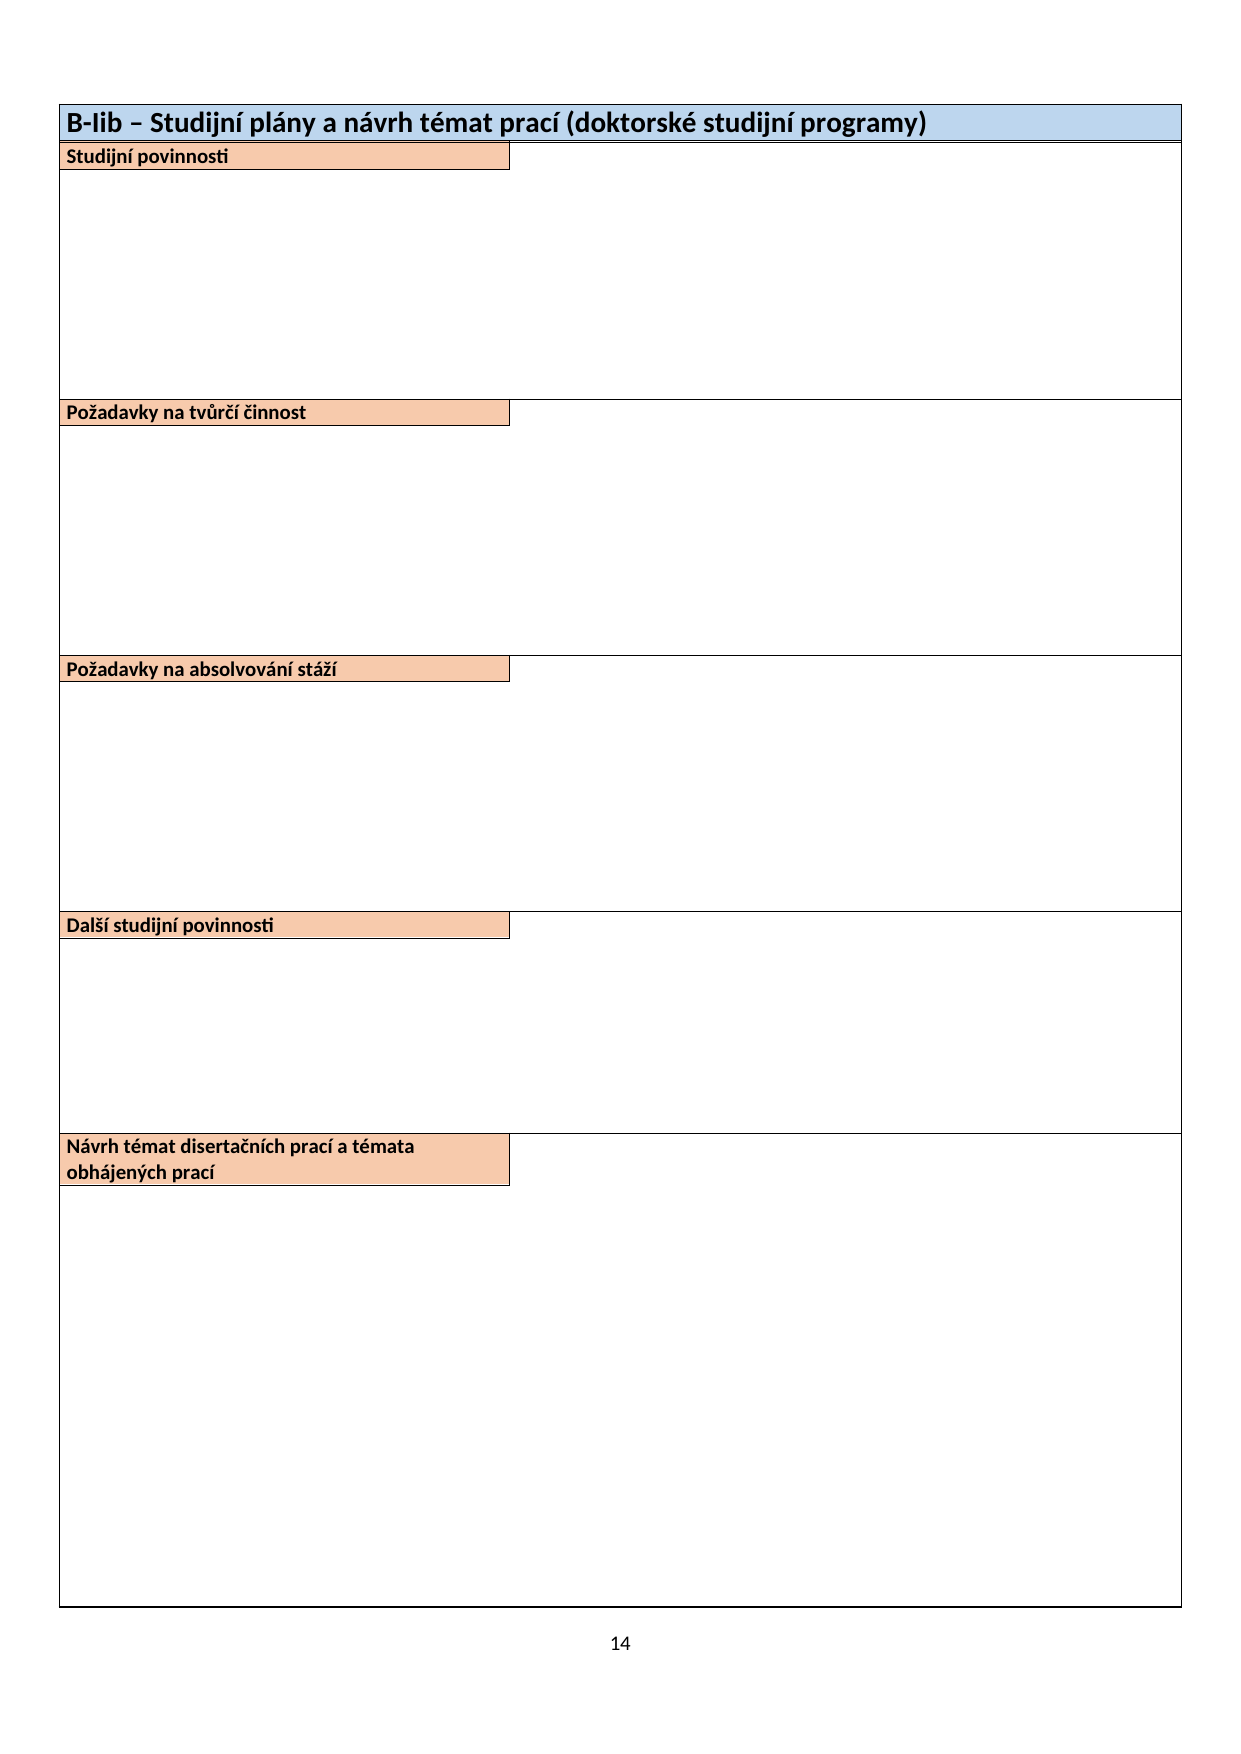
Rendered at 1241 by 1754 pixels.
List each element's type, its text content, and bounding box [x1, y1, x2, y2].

table_cell Další studijní povinnosti [60, 912, 509, 937]
table_cell B-Iib – Studijní plány a návrh témat prací (doktorské studijní programy) [60, 105, 1181, 140]
table_cell [60, 1185, 1181, 1606]
table_cell [510, 400, 1181, 425]
table_cell Požadavky na absolvování stáží [60, 656, 509, 681]
table_cell [60, 169, 1181, 398]
table_cell [510, 143, 1181, 169]
table_cell [510, 656, 1181, 681]
table_cell [510, 912, 1181, 937]
table_cell [60, 425, 1181, 655]
table_cell Studijní povinnosti [60, 143, 509, 169]
table_cell [60, 681, 1181, 911]
table_cell [60, 938, 1181, 1133]
table_cell Návrh témat disertačních prací a témata obhájených prací [60, 1134, 509, 1184]
table_cell [510, 1134, 1181, 1184]
table_cell Požadavky na tvůrčí činnost [60, 400, 509, 425]
